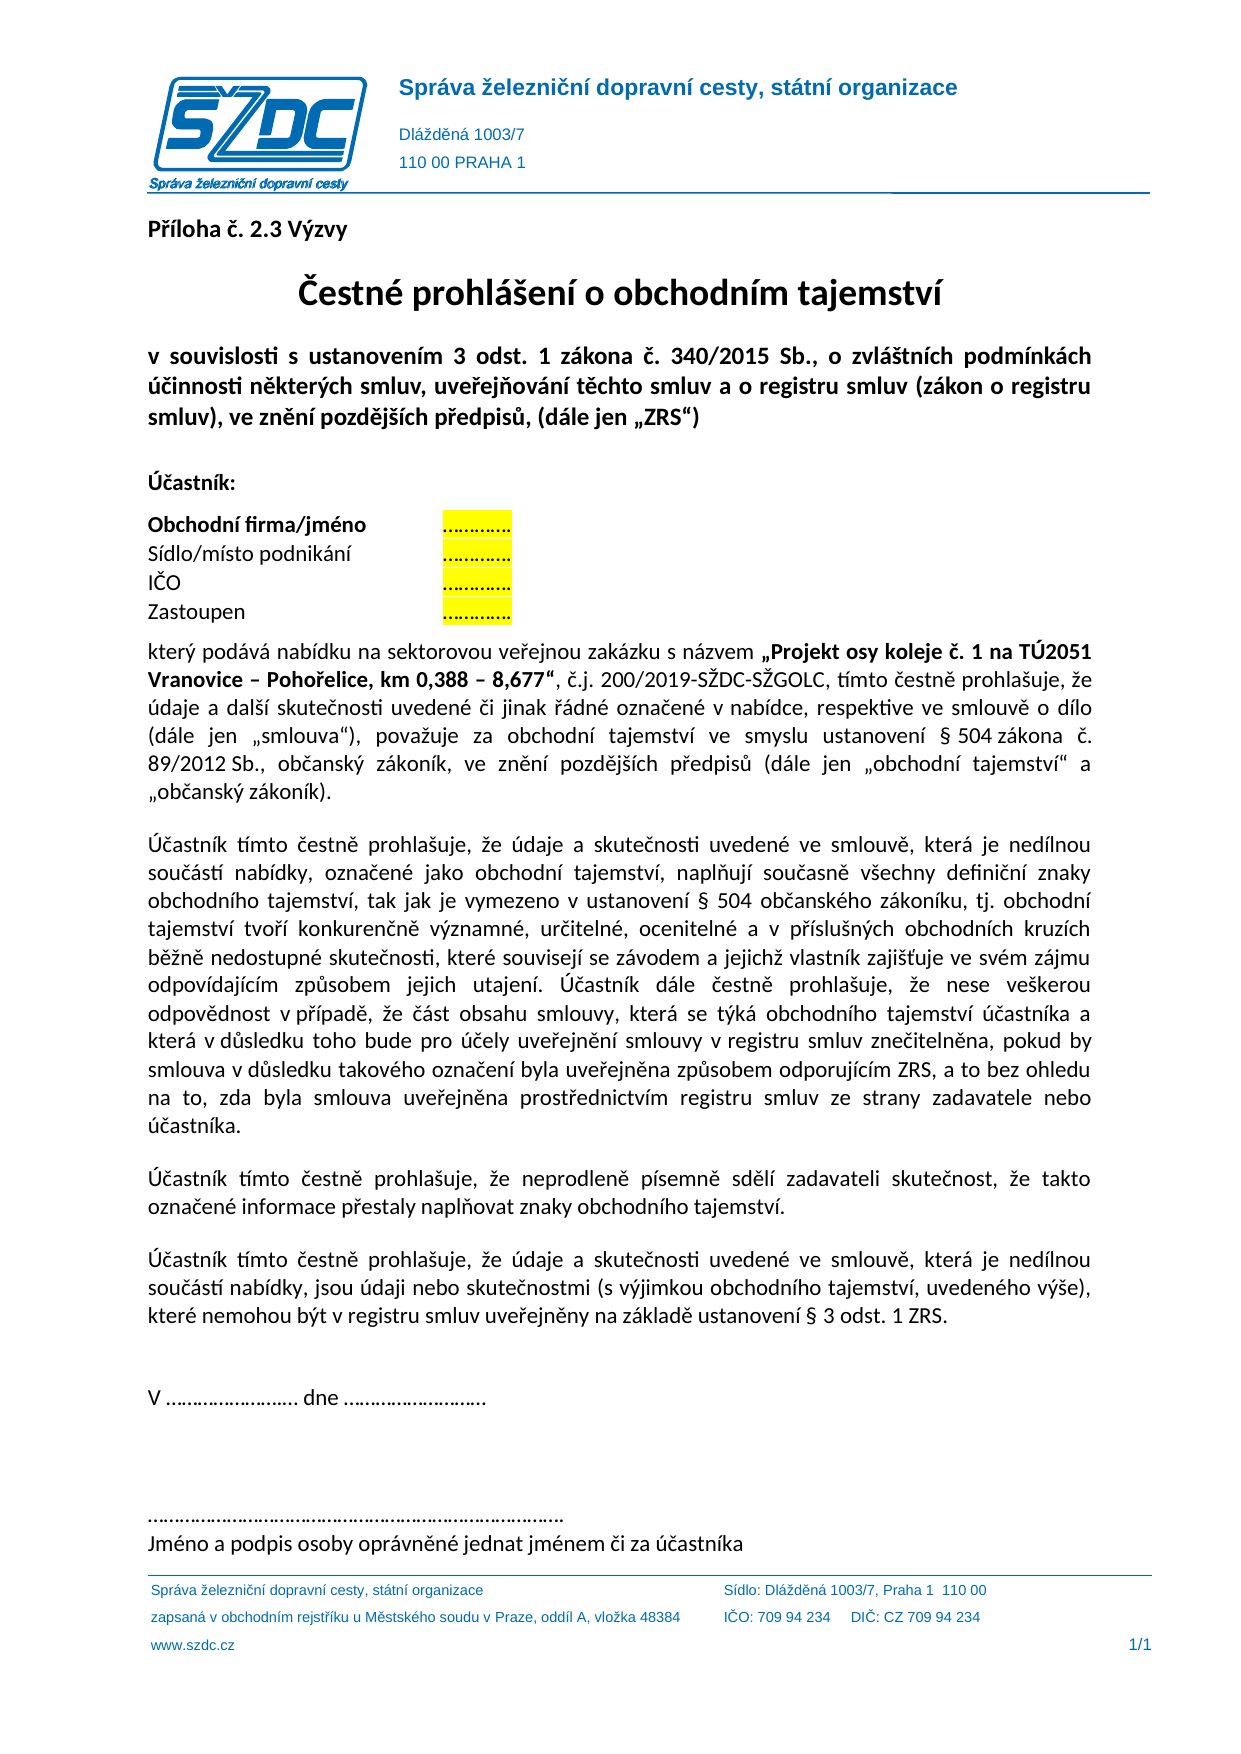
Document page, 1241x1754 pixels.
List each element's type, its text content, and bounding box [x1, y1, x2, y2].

text v souvislosti s ustanovením 3 odst. 1 zákona č. 340/2015 Sb., o zvláštních podmínkách účinnosti některých smluv, uveřejňování těchto smluv a o registru smluv (zákon o registru smluv), ve znění pozdějších předpisů, (dále jen „ZRS“) [148, 340, 1093, 431]
text Jméno a podpis osoby oprávněné jednat jménem či za účastníka [148, 1528, 1092, 1557]
text Obchodní firma/jméno …………. [148, 509, 1093, 538]
text který podává nabídku na sektorovou veřejnou zakázku s názvem „Projekt osy koleje č. 1 na TÚ2051 Vranovice – Pohořelice, km 0,388 – 8,677“, č.j. 200/2019-SŽDC-SŽGOLC, tímto čestně prohlašuje, že údaje a další skutečnosti uvedené či jinak řádné označené v nabídce, respektive ve smlouvě o dílo (dále jen „smlouva“), považuje za obchodní tajemství ve smyslu ustanovení § 504 zákona č. 89/2012 Sb., občanský zákoník, ve znění pozdějších předpisů (dále jen „obchodní tajemství“ a „občanský zákoník). [148, 637, 1093, 806]
text Účastník tímto čestně prohlašuje, že údaje a skutečnosti uvedené ve smlouvě, která je nedílnou součástí nabídky, jsou údaji nebo skutečnostmi (s výjimkou obchodního tajemství, uvedeného výše), které nemohou být v registru smluv uveřejněny na základě ustanovení § 3 odst. 1 ZRS. [148, 1245, 1093, 1329]
text V ………………….… dne ……………………… [148, 1382, 1092, 1411]
title Čestné prohlášení o obchodním tajemství [148, 269, 1093, 315]
text Sídlo/místo podnikání …………. [148, 538, 1093, 567]
text IČO …………. [148, 567, 1093, 596]
text ……………………………………………………………………. [148, 1498, 1092, 1528]
text Příloha č. 2.3 Výzvy [148, 213, 1093, 244]
text Účastník tímto čestně prohlašuje, že údaje a skutečnosti uvedené ve smlouvě, která je nedílnou součástí nabídky, označené jako obchodní tajemství, naplňují současně všechny definiční znaky obchodního tajemství, tak jak je vymezeno v ustanovení § 504 občanského zákoníku, tj. obchodní tajemství tvoří konkurenčně významné, určitelné, ocenitelné a v příslušných obchodních kruzích běžně nedostupné skutečnosti, které souvisejí se závodem a jejichž vlastník zajišťuje ve svém zájmu odpovídajícím způsobem jejich utajení. Účastník dále čestně prohlašuje, že nese veškerou odpovědnost v případě, že část obsahu smlouvy, která se týká obchodního tajemství účastníka a která v důsledku toho bude pro účely uveřejnění smlouvy v registru smluv znečitelněna, pokud by smlouva v důsledku takového označení byla uveřejněna způsobem odporujícím ZRS, a to bez ohledu na to, zda byla smlouva uveřejněna prostřednictvím registru smluv ze strany zadavatele nebo účastníka. [148, 831, 1093, 1139]
text Účastník tímto čestně prohlašuje, že neprodleně písemně sdělí zadavateli skutečnost, že takto označené informace přestaly naplňovat znaky obchodního tajemství. [148, 1164, 1093, 1220]
text Účastník: [148, 466, 1093, 497]
text Zastoupen …………. [148, 596, 1093, 625]
